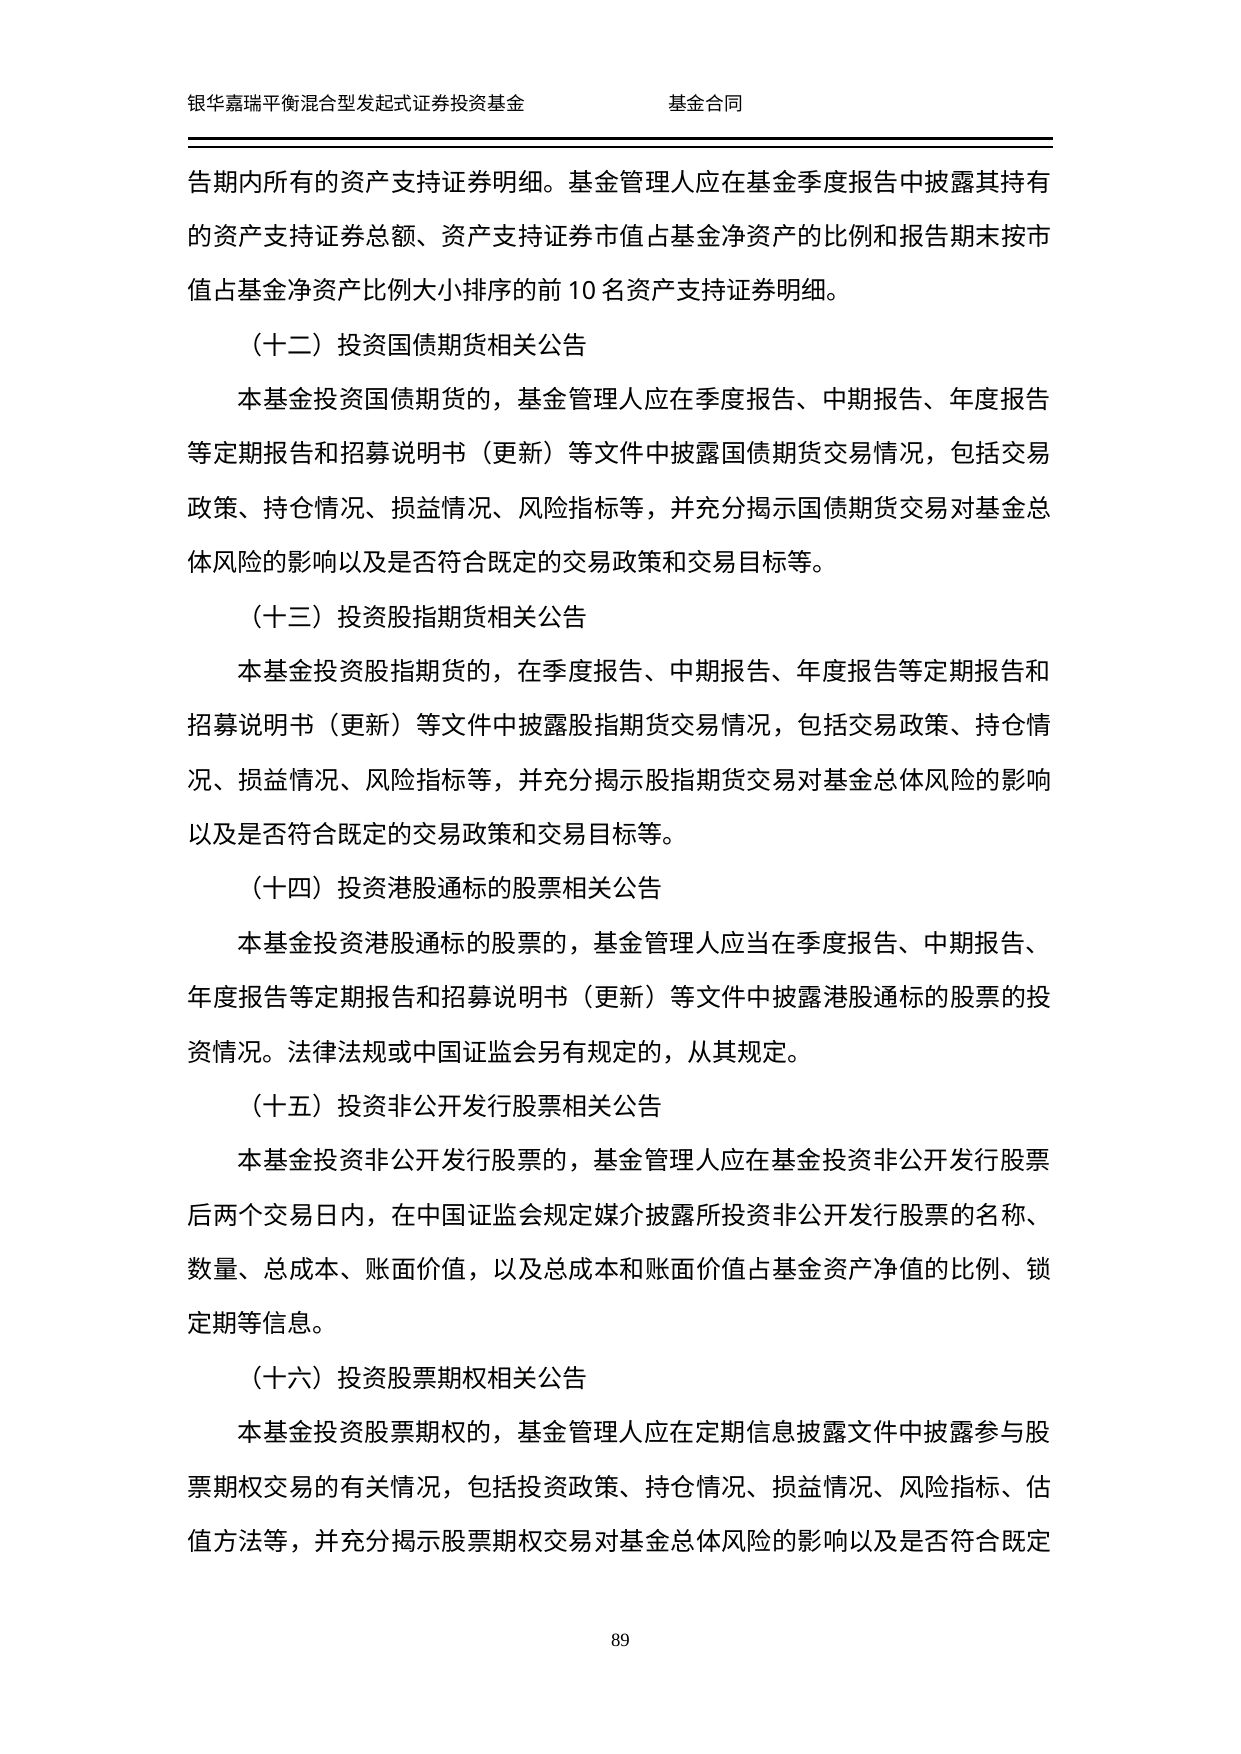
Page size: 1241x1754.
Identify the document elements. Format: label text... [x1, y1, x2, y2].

text （十二）投资国债期货相关公告 [187, 325, 1053, 361]
text 本基金投资国债期货的，基金管理人应在季度报告、中期报告、年度报告等定期报告和招募说明书（更新）等文件中披露国债期货交易情况，包括交易政策、持仓情况、损益情况、风险指标等，并充分揭示国债期货交易对基金总体风险的影响以及是否符合既定的交易政策和交易目标等。 [187, 379, 1053, 579]
text （十四）投资港股通标的股票相关公告 [187, 869, 1053, 905]
text 本基金投资港股通标的股票的，基金管理人应当在季度报告、中期报告、年度报告等定期报告和招募说明书（更新）等文件中披露港股通标的股票的投资情况。法律法规或中国证监会另有规定的，从其规定。 [187, 923, 1053, 1068]
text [187, 162, 1053, 307]
text 本基金投资股指期货的，在季度报告、中期报告、年度报告等定期报告和招募说明书（更新）等文件中披露股指期货交易情况，包括交易政策、持仓情况、损益情况、风险指标等，并充分揭示股指期货交易对基金总体风险的影响以及是否符合既定的交易政策和交易目标等。 [187, 651, 1053, 851]
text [187, 1413, 1053, 1558]
text （十五）投资非公开发行股票相关公告 [187, 1086, 1053, 1123]
text 本基金投资非公开发行股票的，基金管理人应在基金投资非公开发行股票后两个交易日内，在中国证监会规定媒介披露所投资非公开发行股票的名称、数量、总成本、账面价值，以及总成本和账面价值占基金资产净值的比例、锁定期等信息。 [187, 1141, 1053, 1340]
text （十三）投资股指期货相关公告 [187, 597, 1053, 633]
text （十六）投资股票期权相关公告 [187, 1358, 1053, 1394]
